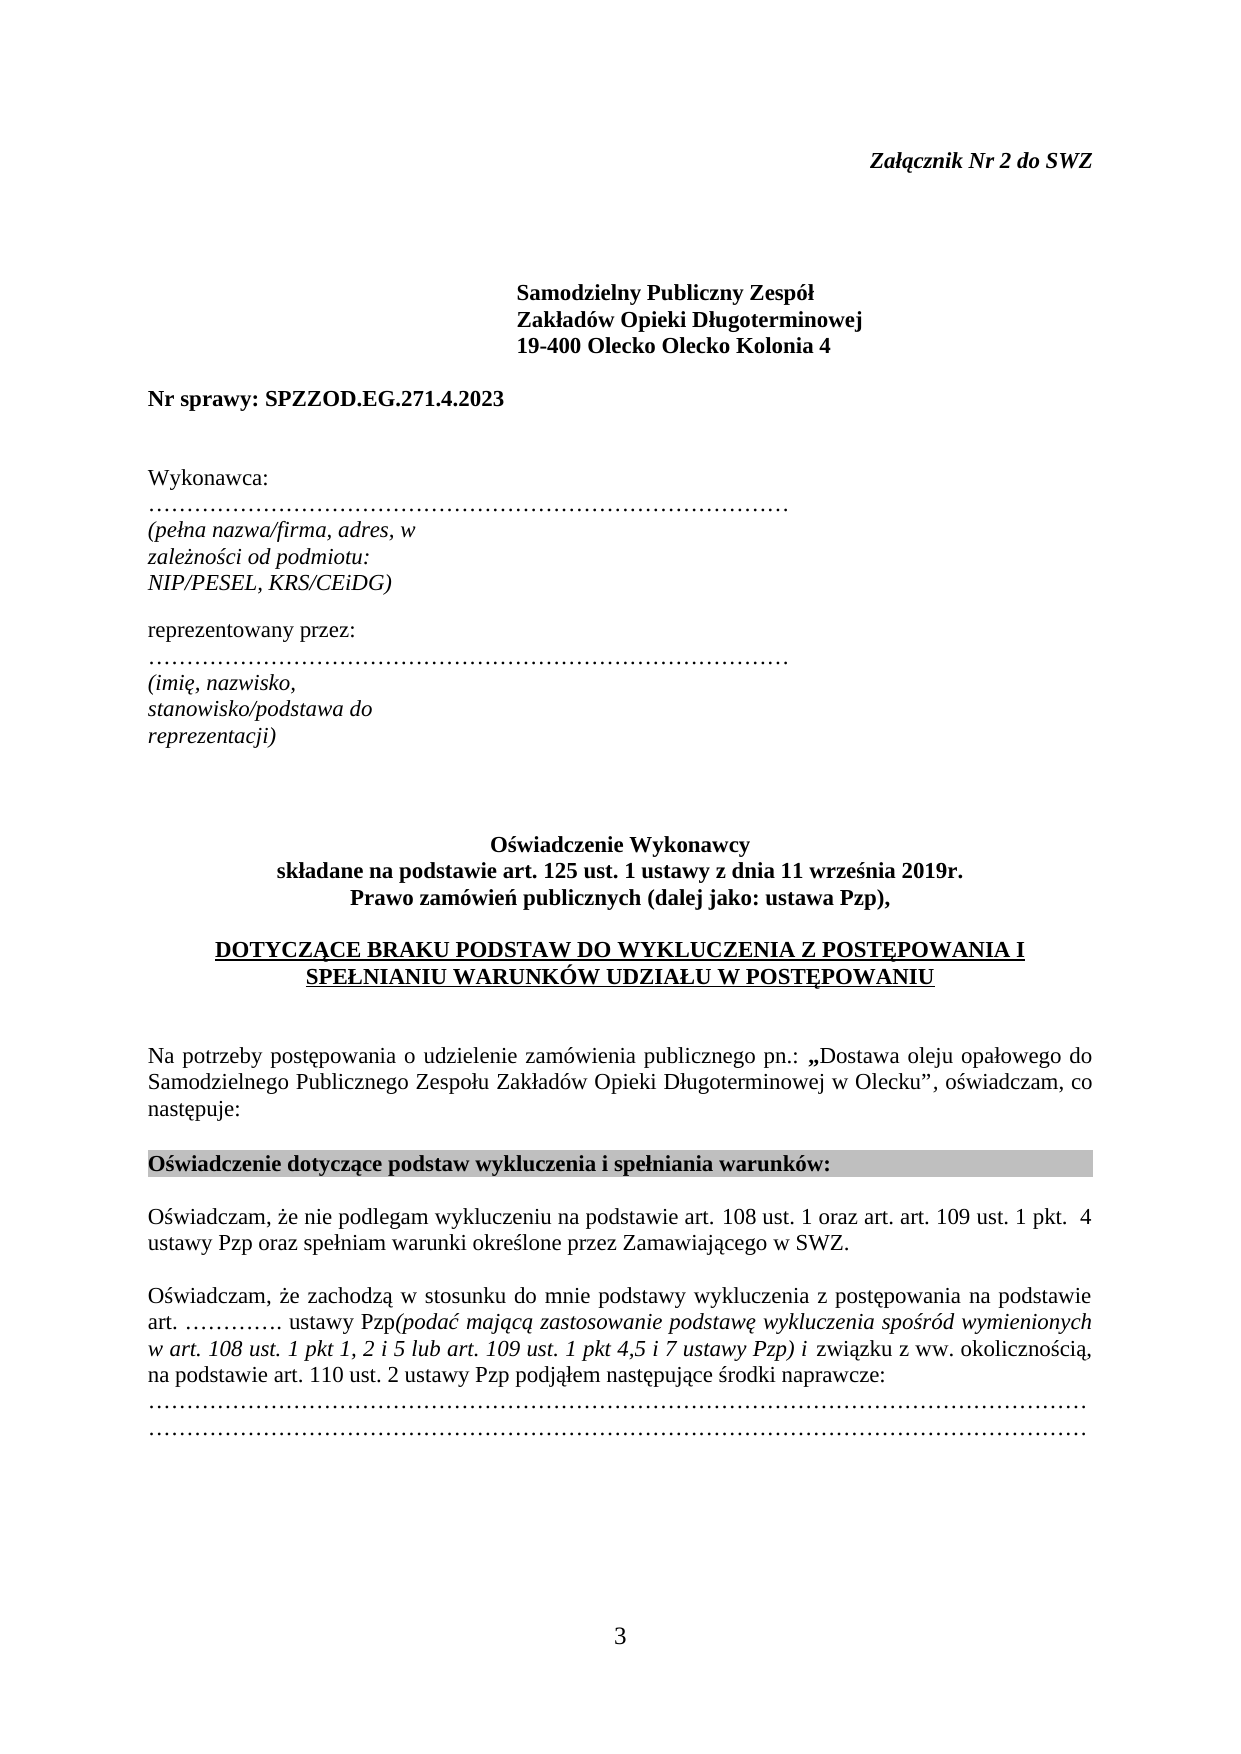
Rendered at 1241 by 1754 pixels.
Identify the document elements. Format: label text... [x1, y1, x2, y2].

text Zakładów Opieki Długoterminowej 19-400 Olecko Olecko Kolonia 4 [516, 306, 1093, 358]
text ………………………………………………………………………… [148, 490, 1093, 517]
text Oświadczenie dotyczące podstaw wykluczenia i spełniania warunków: [148, 1150, 1093, 1177]
text (imię, nazwisko, stanowisko/podstawa do reprezentacji) [148, 669, 472, 748]
text Samodzielny Publiczny Zespół [516, 279, 1093, 306]
text reprezentowany przez: [148, 616, 1093, 643]
text Wykonawca: [148, 464, 1093, 490]
text Nr sprawy: SPZZOD.EG.271.4.2023 [148, 385, 1093, 411]
text Załącznik Nr 2 do SWZ [148, 148, 1093, 174]
text Prawo zamówień publicznych (dalej jako: ustawa Pzp), [148, 884, 1093, 910]
text ………………………………………………………………………………………………………………………………………………………………………………………………………………………… [148, 1387, 1093, 1440]
text Oświadczam, że nie podlegam wykluczeniu na podstawie art. 108 ust. 1 oraz art. art. 109 ust. 1 pkt. 4 ustawy Pzp oraz spełniam warunki określone przez Zamawiającego w SWZ. [148, 1203, 1093, 1256]
text Oświadczenie Wykonawcy [148, 831, 1093, 857]
text DOTYCZĄCE BRAKU PODSTAW DO WYKLUCZENIA Z POSTĘPOWANIA I SPEŁNIANIU WARUNKÓW UDZIAŁU W POSTĘPOWANIU [148, 937, 1093, 989]
text składane na podstawie art. 125 ust. 1 ustawy z dnia 11 września 2019r. [148, 857, 1093, 884]
text Na potrzeby postępowania o udzielenie zamówienia publicznego pn.: „Dostawa oleju opałowego do Samodzielnego Publicznego Zespołu Zakładów Opieki Długoterminowej w Olecku”, oświadczam, co następuje: [148, 1042, 1093, 1121]
text Oświadczam, że zachodzą w stosunku do mnie podstawy wykluczenia z postępowania na podstawie art. …………. ustawy Pzp(podać mającą zastosowanie podstawę wykluczenia spośród wymienionych w art. 108 ust. 1 pkt 1, 2 i 5 lub art. 109 ust. 1 pkt 4,5 i 7 ustawy Pzp) i związku z ww. okolicznością, na podstawie art. 110 ust. 2 ustawy Pzp podjąłem następujące środki naprawcze: [148, 1282, 1093, 1387]
text (pełna nazwa/firma, adres, w zależności od podmiotu: NIP/PESEL, KRS/CEiDG) [148, 517, 472, 596]
text ………………………………………………………………………… [148, 643, 1093, 669]
